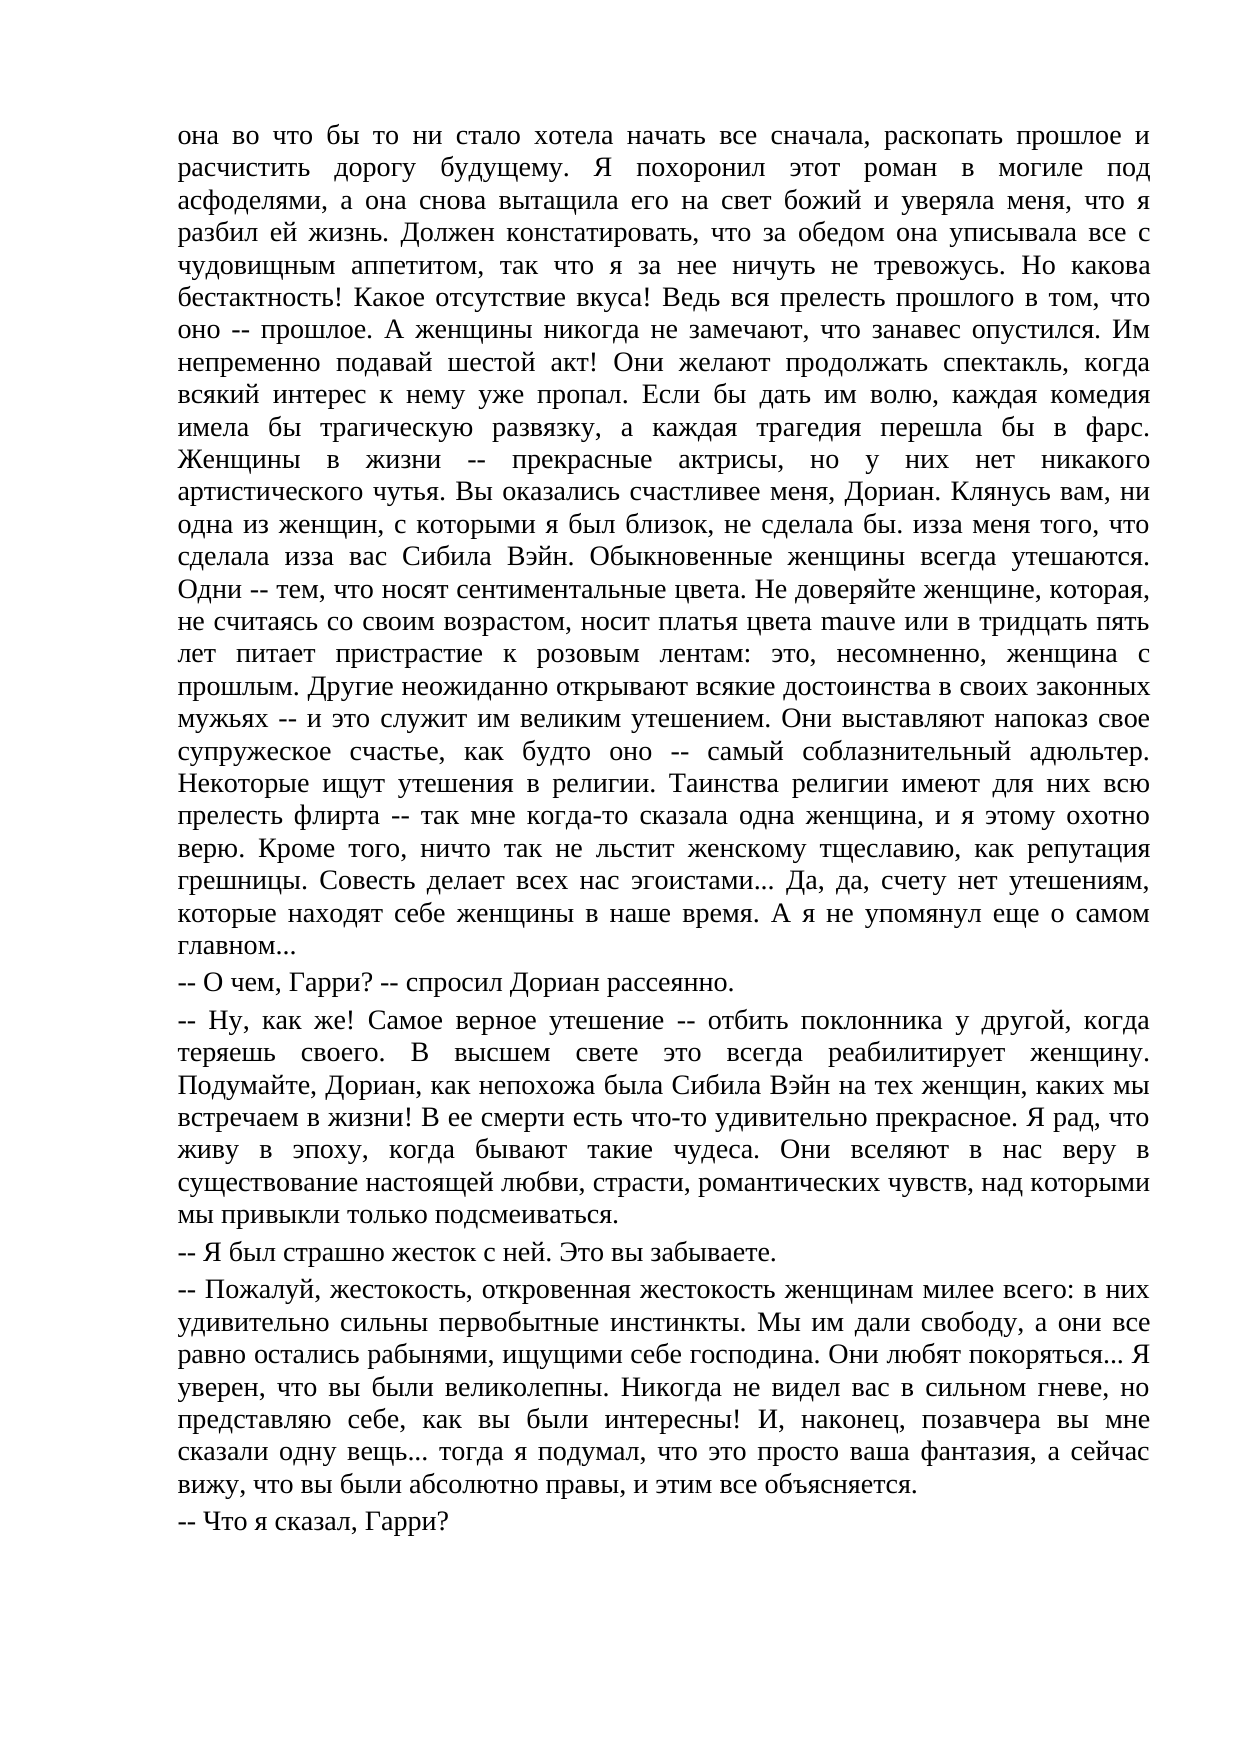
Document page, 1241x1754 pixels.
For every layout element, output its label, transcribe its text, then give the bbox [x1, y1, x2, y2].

text -- Я был страшно жесток с ней. Это вы забываете. [177, 1235, 1152, 1267]
text -- Что я сказал, Гарри? [177, 1504, 1152, 1537]
text -- О чем, Гарри? -- спросил Дориан рассеянно. [177, 966, 1152, 998]
text -- Пожалуй, жестокость, откровенная жестокость женщинам милее всего: в них удивительно сильны первобытные инстинкты. Мы им дали свободу, а они все равно остались рабынями, ищущими себе господина. Они любят покоряться... Я уверен, что вы были великолепны. Никогда не видел вас в сильном гневе, но представляю себе, как вы были интересны! И, наконец, позавчера вы мне сказали одну вещь... тогда я подумал, что это просто ваша фантазия, а сейчас вижу, что вы были абсолютно правы, и этим все объясняется. [177, 1272, 1152, 1499]
text -- Ну, как же! Самое верное утешение -- отбить поклонника у другой, когда теряешь своего. В высшем свете это всегда реабилитирует женщину. Подумайте, Дориан, как непохожа была Сибила Вэйн на тех женщин, каких мы встречаем в жизни! В ее смерти есть что-то удивительно прекрасное. Я рад, что живу в эпоху, когда бывают такие чудеса. Они вселяют в нас веру в существование настоящей любви, страсти, романтических чувств, над которыми мы привыкли только подсмеиваться. [177, 1003, 1152, 1230]
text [177, 118, 1152, 960]
